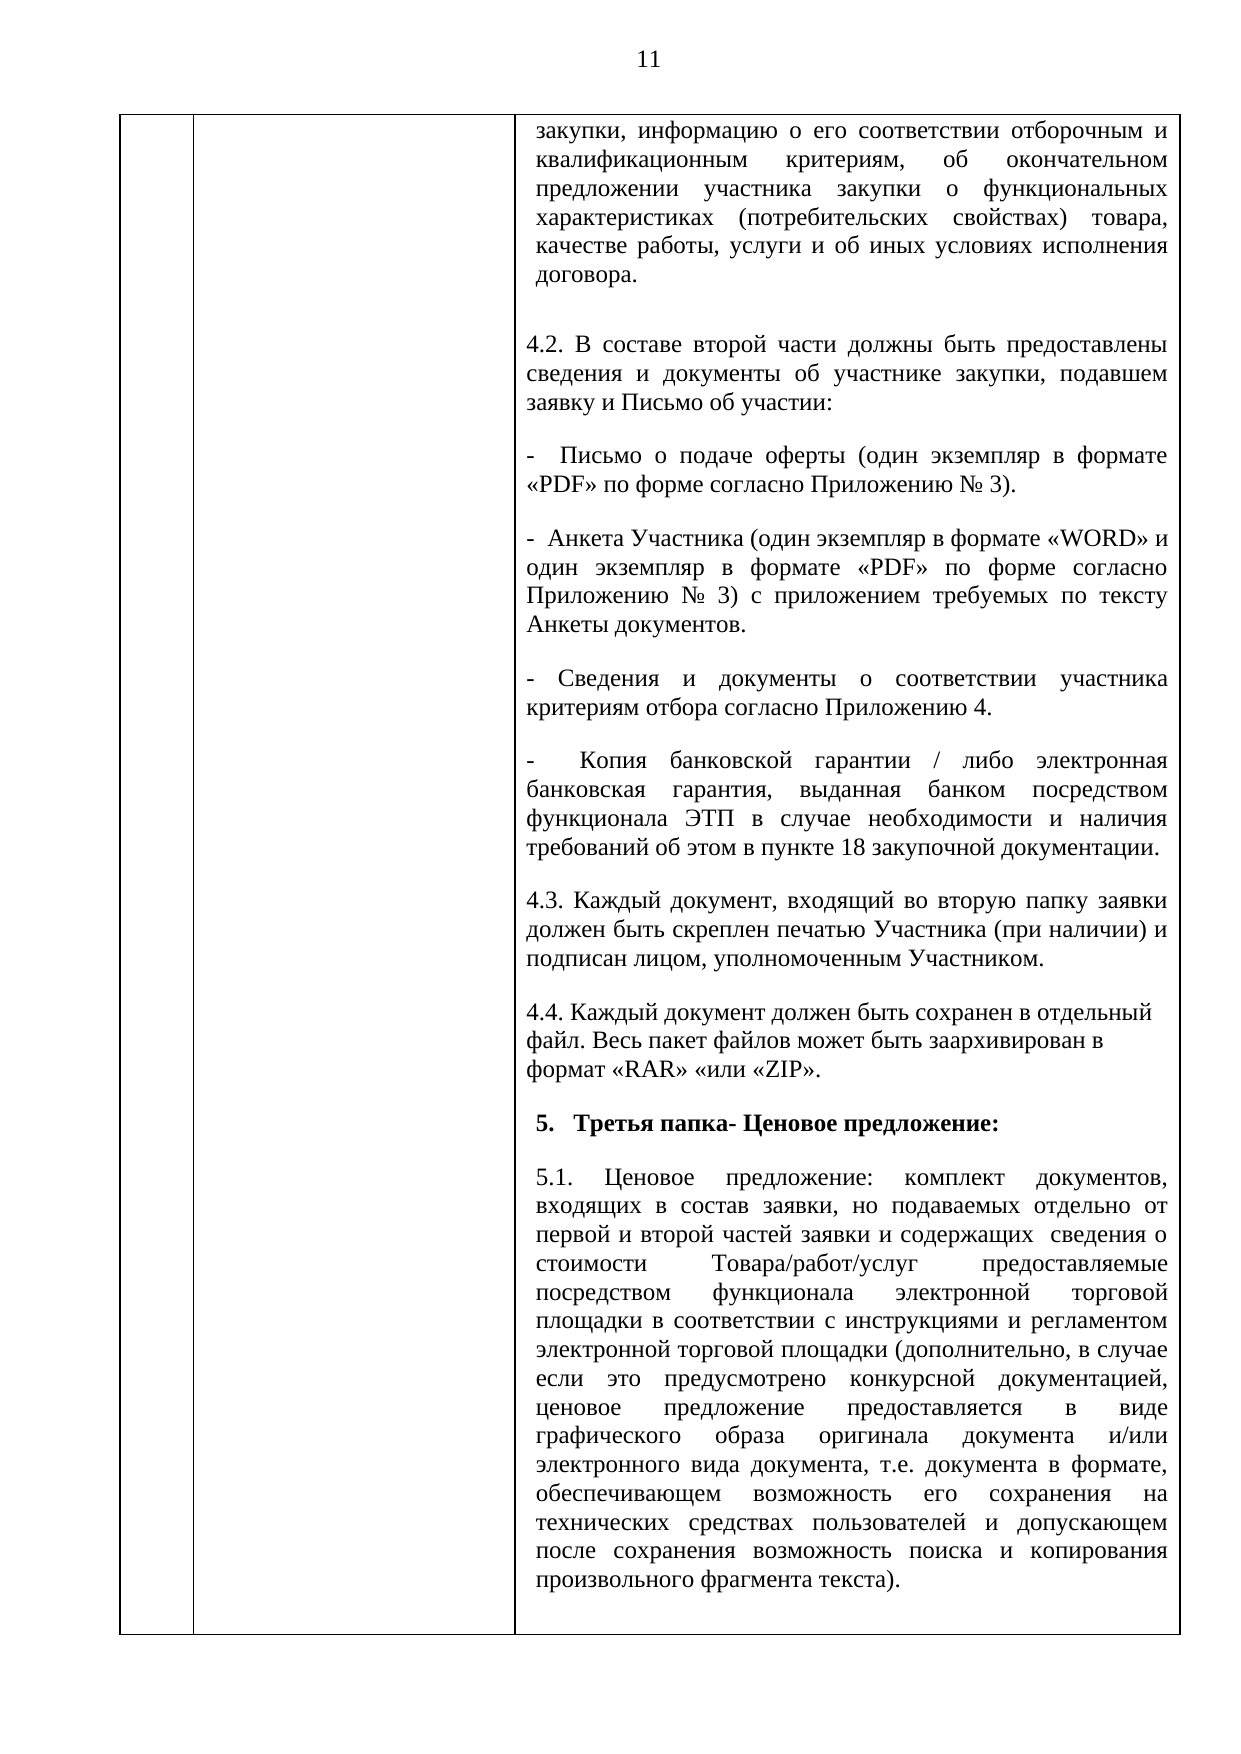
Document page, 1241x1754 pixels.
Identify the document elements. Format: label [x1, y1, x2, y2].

table_cell [194, 115, 514, 1634]
table_cell [516, 115, 1179, 1634]
table_cell [121, 115, 193, 1634]
